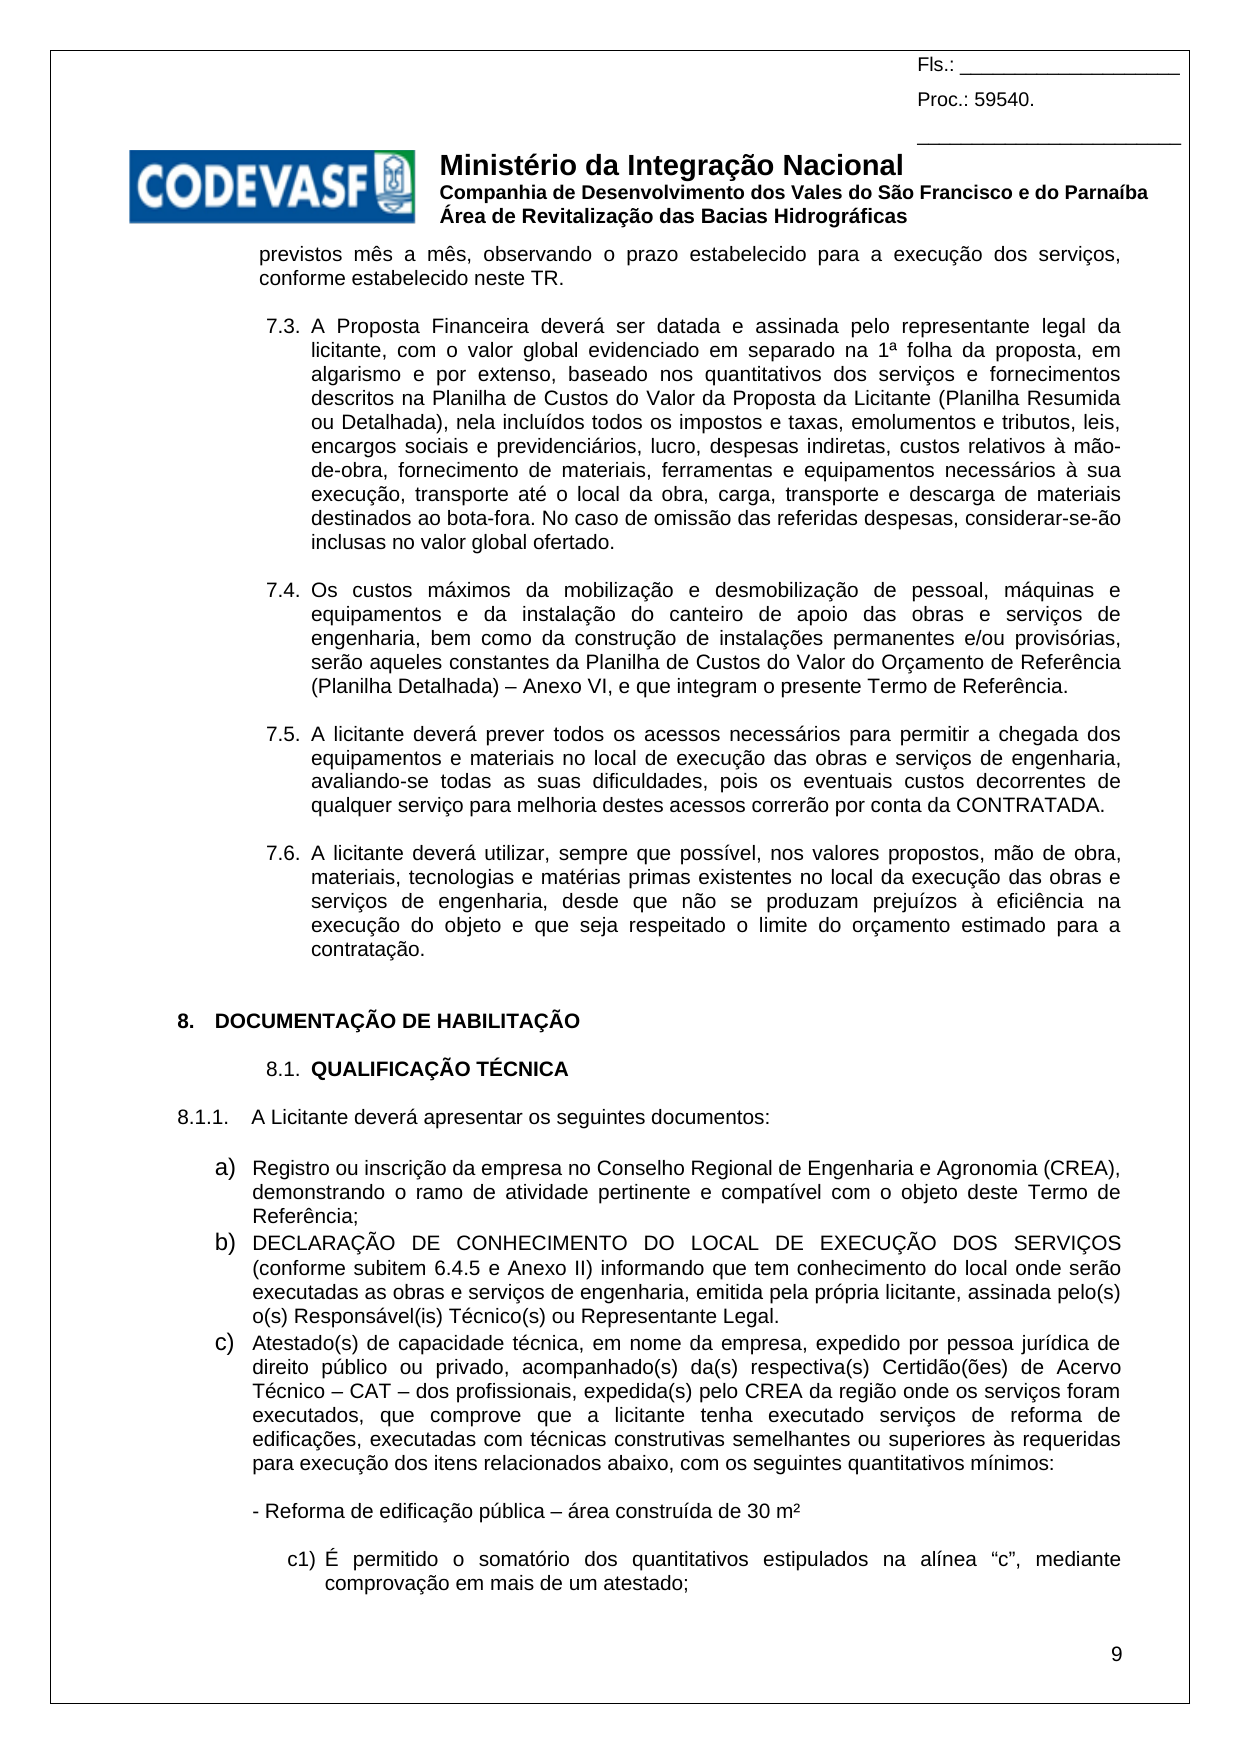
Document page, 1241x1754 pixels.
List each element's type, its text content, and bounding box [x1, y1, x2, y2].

subtitle A Proposta Financeira deverá ser datada e assinada pelo representante legal da licitante, com o valor global evidenciado em separado na 1ª folha da proposta, em algarismo e por extenso, baseado nos quantitativos dos serviços e fornecimentos descritos na Planilha de Custos do Valor da Proposta da Licitante (Planilha Resumida ou Detalhada), nela incluídos todos os impostos e taxas, emolumentos e tributos, leis, encargos sociais e previdenciários, lucro, despesas indiretas, custos relativos à mão-de-obra, fornecimento de materiais, ferramentas e equipamentos necessários à sua execução, transporte até o local da obra, carga, transporte e descarga de materiais destinados ao bota-fora. No caso de omissão das referidas despesas, considerar-se-ão inclusas no valor global ofertado. [266, 314, 1122, 554]
list DECLARAÇÃO DE CONHECIMENTO DO LOCAL DE EXECUÇÃO DOS SERVIÇOS (conforme subitem 6.4.5 e Anexo II) informando que tem conhecimento do local onde serão executadas as obras e serviços de engenharia, emitida pela própria licitante, assinada pelo(s) o(s) Responsável(is) Técnico(s) ou Representante Legal. [214, 1228, 1122, 1328]
list É permitido o somatório dos quantitativos estipulados na alínea “c”, mediante comprovação em mais de um atestado; [287, 1547, 1122, 1595]
subtitle Os custos máximos da mobilização e desmobilização de pessoal, máquinas e equipamentos e da instalação do canteiro de apoio das obras e serviços de engenharia, bem como da construção de instalações permanentes e/ou provisórias, serão aqueles constantes da Planilha de Custos do Valor do Orçamento de Referência (Planilha Detalhada) – Anexo VI, e que integram o presente Termo de Referência. [266, 578, 1122, 697]
subtitle A licitante deverá prever todos os acessos necessários para permitir a chegada dos equipamentos e materiais no local de execução das obras e serviços de engenharia, avaliando-se todas as suas dificuldades, pois os eventuais custos decorrentes de qualquer serviço para melhoria destes acessos correrão por conta da CONTRATADA. [266, 721, 1122, 817]
subtitle A licitante deverá utilizar, sempre que possível, nos valores propostos, mão de obra, materiais, tecnologias e matérias primas existentes no local da execução das obras e serviços de engenharia, desde que não se produzam prejuízos à eficiência na execução do objeto e que seja respeitado o limite do orçamento estimado para a contratação. [266, 841, 1122, 961]
list Registro ou inscrição da empresa no Conselho Regional de Engenharia e Agronomia (CREA), demonstrando o ramo de atividade pertinente e compatível com o objeto deste Termo de Referência; [214, 1153, 1122, 1228]
subtitle A Licitante deverá apresentar os seguintes documentos: [177, 1105, 1122, 1129]
picture [129, 150, 417, 226]
subtitle QUALIFICAÇÃO TÉCNICA [266, 1057, 1122, 1081]
list Atestado(s) de capacidade técnica, em nome da empresa, expedido por pessoa jurídica de direito público ou privado, acompanhado(s) da(s) respectiva(s) Certidão(ões) de Acervo Técnico – CAT – dos profissionais, expedida(s) pelo CREA da região onde os serviços foram executados, que comprove que a licitante tenha executado serviços de reforma de edificações, executadas com técnicas construtivas semelhantes ou superiores às requeridas para execução dos itens relacionados abaixo, com os seguintes quantitativos mínimos: [214, 1328, 1122, 1475]
subtitle DOCUMENTAÇÃO DE HABILITAÇÃO [177, 1009, 1122, 1033]
list - Reforma de edificação pública – área construída de 30 m² [252, 1499, 1122, 1523]
